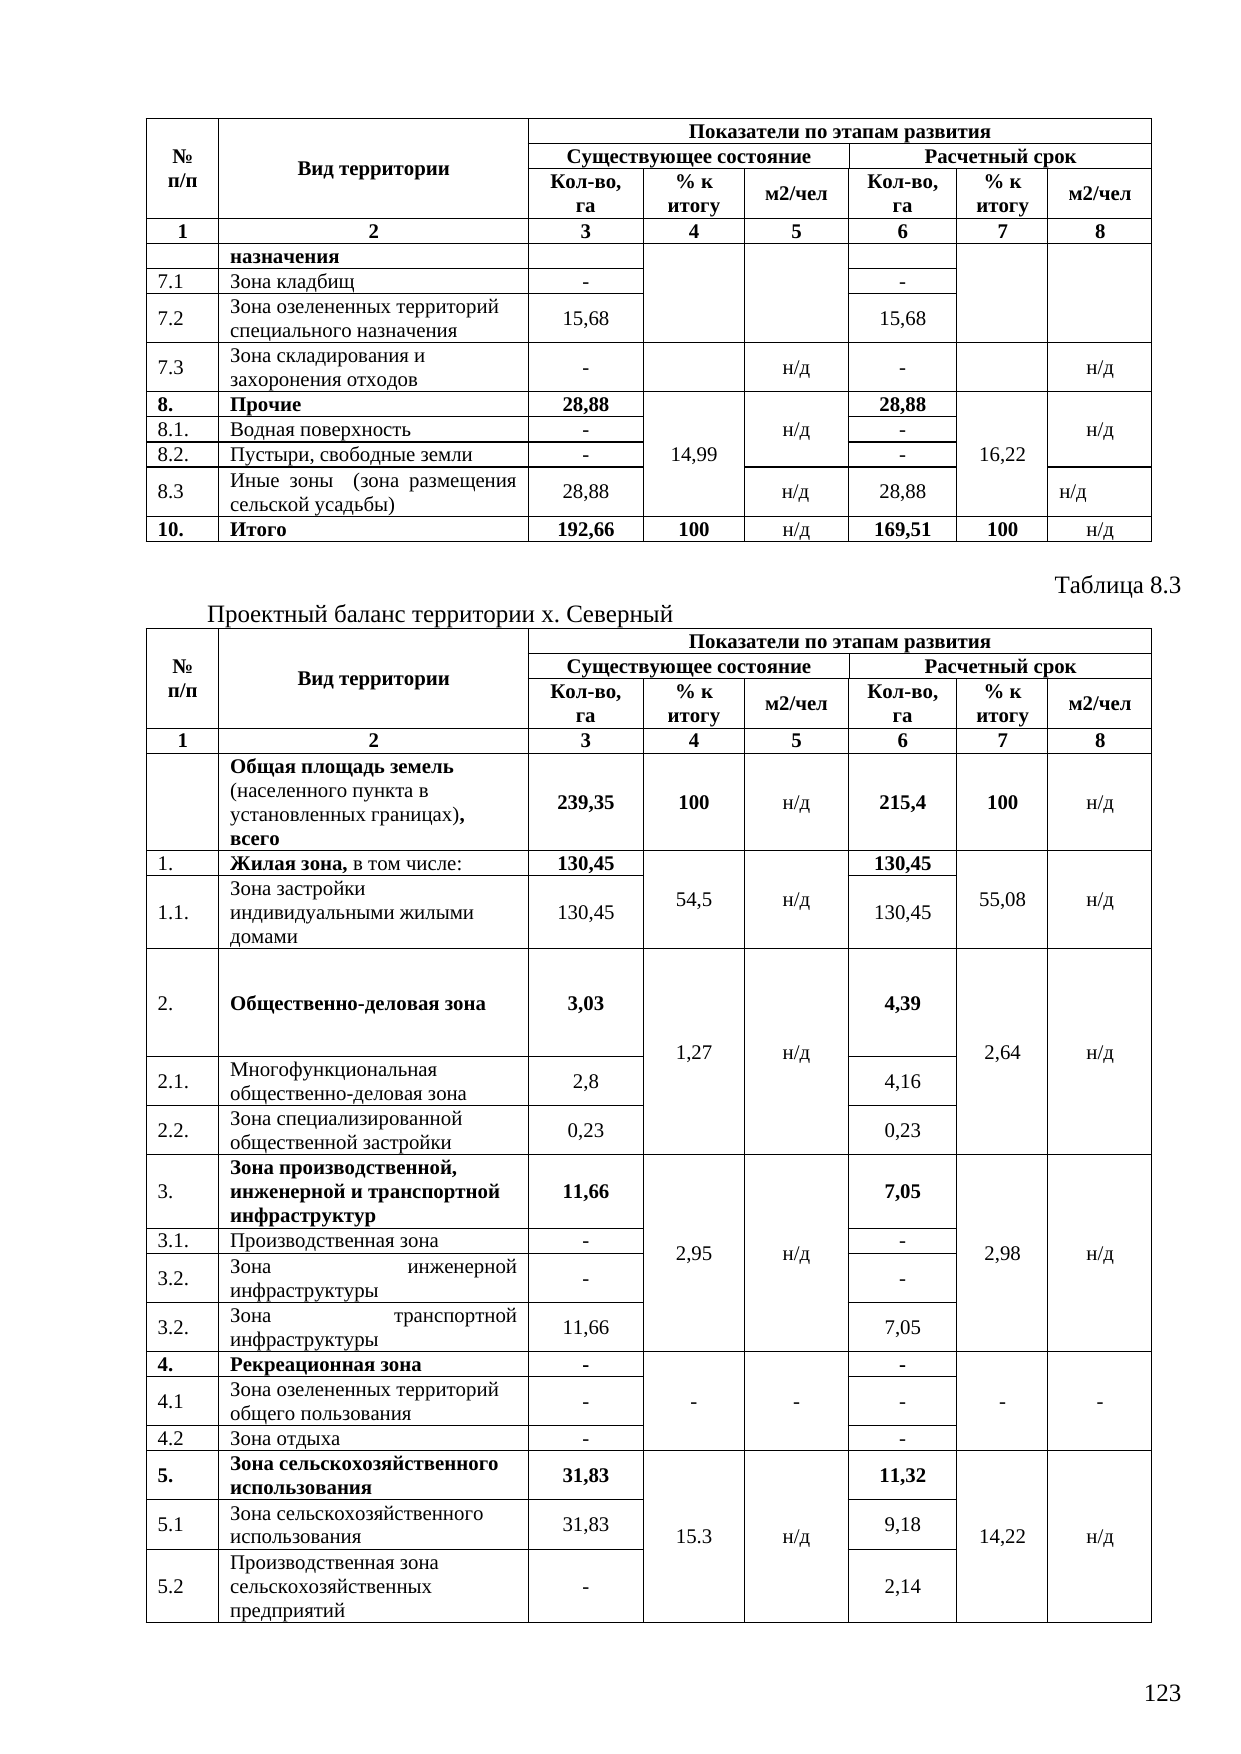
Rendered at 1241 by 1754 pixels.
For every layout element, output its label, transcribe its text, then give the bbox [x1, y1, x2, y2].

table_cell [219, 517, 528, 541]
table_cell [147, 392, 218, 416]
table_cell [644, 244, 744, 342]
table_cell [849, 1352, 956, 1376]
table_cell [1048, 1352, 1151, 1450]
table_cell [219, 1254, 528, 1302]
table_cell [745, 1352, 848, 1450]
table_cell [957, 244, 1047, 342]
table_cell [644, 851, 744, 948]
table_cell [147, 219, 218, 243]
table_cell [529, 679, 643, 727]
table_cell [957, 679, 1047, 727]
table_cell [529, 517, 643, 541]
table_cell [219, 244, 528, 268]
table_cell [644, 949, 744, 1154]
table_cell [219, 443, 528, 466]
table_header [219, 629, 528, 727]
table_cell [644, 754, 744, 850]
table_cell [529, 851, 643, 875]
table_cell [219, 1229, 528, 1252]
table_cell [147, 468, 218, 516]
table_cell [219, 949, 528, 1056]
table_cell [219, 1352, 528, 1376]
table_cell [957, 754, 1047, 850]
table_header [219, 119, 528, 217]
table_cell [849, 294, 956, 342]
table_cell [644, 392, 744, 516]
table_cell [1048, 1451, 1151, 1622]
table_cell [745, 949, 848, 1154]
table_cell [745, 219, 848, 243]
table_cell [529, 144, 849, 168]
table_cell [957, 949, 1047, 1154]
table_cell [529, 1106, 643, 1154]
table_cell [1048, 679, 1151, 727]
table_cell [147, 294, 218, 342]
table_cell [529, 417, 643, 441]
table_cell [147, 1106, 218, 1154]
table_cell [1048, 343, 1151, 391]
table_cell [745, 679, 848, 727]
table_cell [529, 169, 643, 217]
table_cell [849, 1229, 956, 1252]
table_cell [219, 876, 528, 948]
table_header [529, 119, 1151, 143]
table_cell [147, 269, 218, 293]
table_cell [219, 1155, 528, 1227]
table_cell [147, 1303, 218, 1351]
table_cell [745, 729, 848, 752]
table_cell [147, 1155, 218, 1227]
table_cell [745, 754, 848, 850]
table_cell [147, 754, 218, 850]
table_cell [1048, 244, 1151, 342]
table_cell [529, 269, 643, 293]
text Таблица 8.3 [148, 571, 1181, 599]
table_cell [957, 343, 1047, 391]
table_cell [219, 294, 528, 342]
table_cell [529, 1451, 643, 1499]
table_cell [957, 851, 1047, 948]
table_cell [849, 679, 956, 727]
text Проектный баланс территории х. Северный [148, 599, 1181, 628]
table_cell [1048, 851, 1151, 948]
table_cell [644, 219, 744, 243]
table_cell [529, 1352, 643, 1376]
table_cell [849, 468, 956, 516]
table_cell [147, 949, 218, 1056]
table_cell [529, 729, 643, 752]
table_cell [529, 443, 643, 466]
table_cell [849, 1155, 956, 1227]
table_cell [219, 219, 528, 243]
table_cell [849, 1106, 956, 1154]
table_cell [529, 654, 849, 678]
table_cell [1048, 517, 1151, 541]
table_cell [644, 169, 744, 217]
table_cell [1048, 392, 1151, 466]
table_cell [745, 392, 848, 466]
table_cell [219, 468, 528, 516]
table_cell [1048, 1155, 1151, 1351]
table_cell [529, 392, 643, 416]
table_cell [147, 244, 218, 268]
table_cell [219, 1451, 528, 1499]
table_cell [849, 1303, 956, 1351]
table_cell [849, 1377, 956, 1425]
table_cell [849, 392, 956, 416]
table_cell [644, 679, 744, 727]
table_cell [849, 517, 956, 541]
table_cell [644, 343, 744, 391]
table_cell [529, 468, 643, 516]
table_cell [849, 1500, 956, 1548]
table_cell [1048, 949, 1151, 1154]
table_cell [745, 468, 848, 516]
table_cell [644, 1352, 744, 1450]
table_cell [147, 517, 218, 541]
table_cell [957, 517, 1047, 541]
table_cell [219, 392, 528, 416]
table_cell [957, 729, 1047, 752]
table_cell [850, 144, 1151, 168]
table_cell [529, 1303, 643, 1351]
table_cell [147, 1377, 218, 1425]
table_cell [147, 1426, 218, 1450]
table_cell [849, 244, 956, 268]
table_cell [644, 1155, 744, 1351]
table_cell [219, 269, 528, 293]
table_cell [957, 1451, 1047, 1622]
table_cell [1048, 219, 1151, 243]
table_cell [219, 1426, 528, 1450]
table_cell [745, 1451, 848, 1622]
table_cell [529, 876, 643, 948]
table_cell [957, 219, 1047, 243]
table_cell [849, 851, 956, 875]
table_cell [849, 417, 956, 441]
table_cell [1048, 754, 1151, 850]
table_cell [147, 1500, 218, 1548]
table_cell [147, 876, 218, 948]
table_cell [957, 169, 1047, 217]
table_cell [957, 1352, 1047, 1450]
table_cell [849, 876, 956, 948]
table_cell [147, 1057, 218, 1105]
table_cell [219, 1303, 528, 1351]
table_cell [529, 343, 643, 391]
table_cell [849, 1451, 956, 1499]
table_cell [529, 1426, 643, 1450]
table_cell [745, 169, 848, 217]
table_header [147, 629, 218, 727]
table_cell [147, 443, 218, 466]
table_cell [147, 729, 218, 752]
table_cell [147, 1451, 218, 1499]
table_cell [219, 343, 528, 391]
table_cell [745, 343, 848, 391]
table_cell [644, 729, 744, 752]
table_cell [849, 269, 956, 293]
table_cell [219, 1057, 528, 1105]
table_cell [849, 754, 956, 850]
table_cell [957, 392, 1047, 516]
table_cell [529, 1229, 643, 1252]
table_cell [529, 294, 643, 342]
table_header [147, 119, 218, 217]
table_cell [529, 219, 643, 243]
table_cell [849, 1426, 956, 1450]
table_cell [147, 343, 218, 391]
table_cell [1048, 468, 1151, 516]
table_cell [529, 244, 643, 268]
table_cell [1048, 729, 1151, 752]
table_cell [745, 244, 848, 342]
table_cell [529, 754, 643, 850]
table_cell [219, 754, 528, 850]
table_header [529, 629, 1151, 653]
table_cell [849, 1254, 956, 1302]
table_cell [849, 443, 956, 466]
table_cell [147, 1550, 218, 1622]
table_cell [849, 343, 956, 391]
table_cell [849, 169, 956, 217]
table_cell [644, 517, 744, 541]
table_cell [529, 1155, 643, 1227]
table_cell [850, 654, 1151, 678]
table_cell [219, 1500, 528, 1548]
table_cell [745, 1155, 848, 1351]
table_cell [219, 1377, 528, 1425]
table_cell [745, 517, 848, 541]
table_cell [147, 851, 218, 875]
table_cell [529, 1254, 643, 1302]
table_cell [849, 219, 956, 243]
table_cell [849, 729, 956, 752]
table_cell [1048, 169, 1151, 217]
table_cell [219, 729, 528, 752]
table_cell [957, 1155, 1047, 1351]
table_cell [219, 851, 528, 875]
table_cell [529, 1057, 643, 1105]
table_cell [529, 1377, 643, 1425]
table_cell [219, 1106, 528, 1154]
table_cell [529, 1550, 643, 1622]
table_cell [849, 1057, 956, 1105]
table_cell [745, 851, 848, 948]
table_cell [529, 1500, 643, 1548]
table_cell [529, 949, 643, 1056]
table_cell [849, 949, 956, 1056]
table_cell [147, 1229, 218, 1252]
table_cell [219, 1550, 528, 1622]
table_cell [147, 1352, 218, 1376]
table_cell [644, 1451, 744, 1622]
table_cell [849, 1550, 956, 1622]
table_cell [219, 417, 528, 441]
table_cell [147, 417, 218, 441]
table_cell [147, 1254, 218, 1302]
